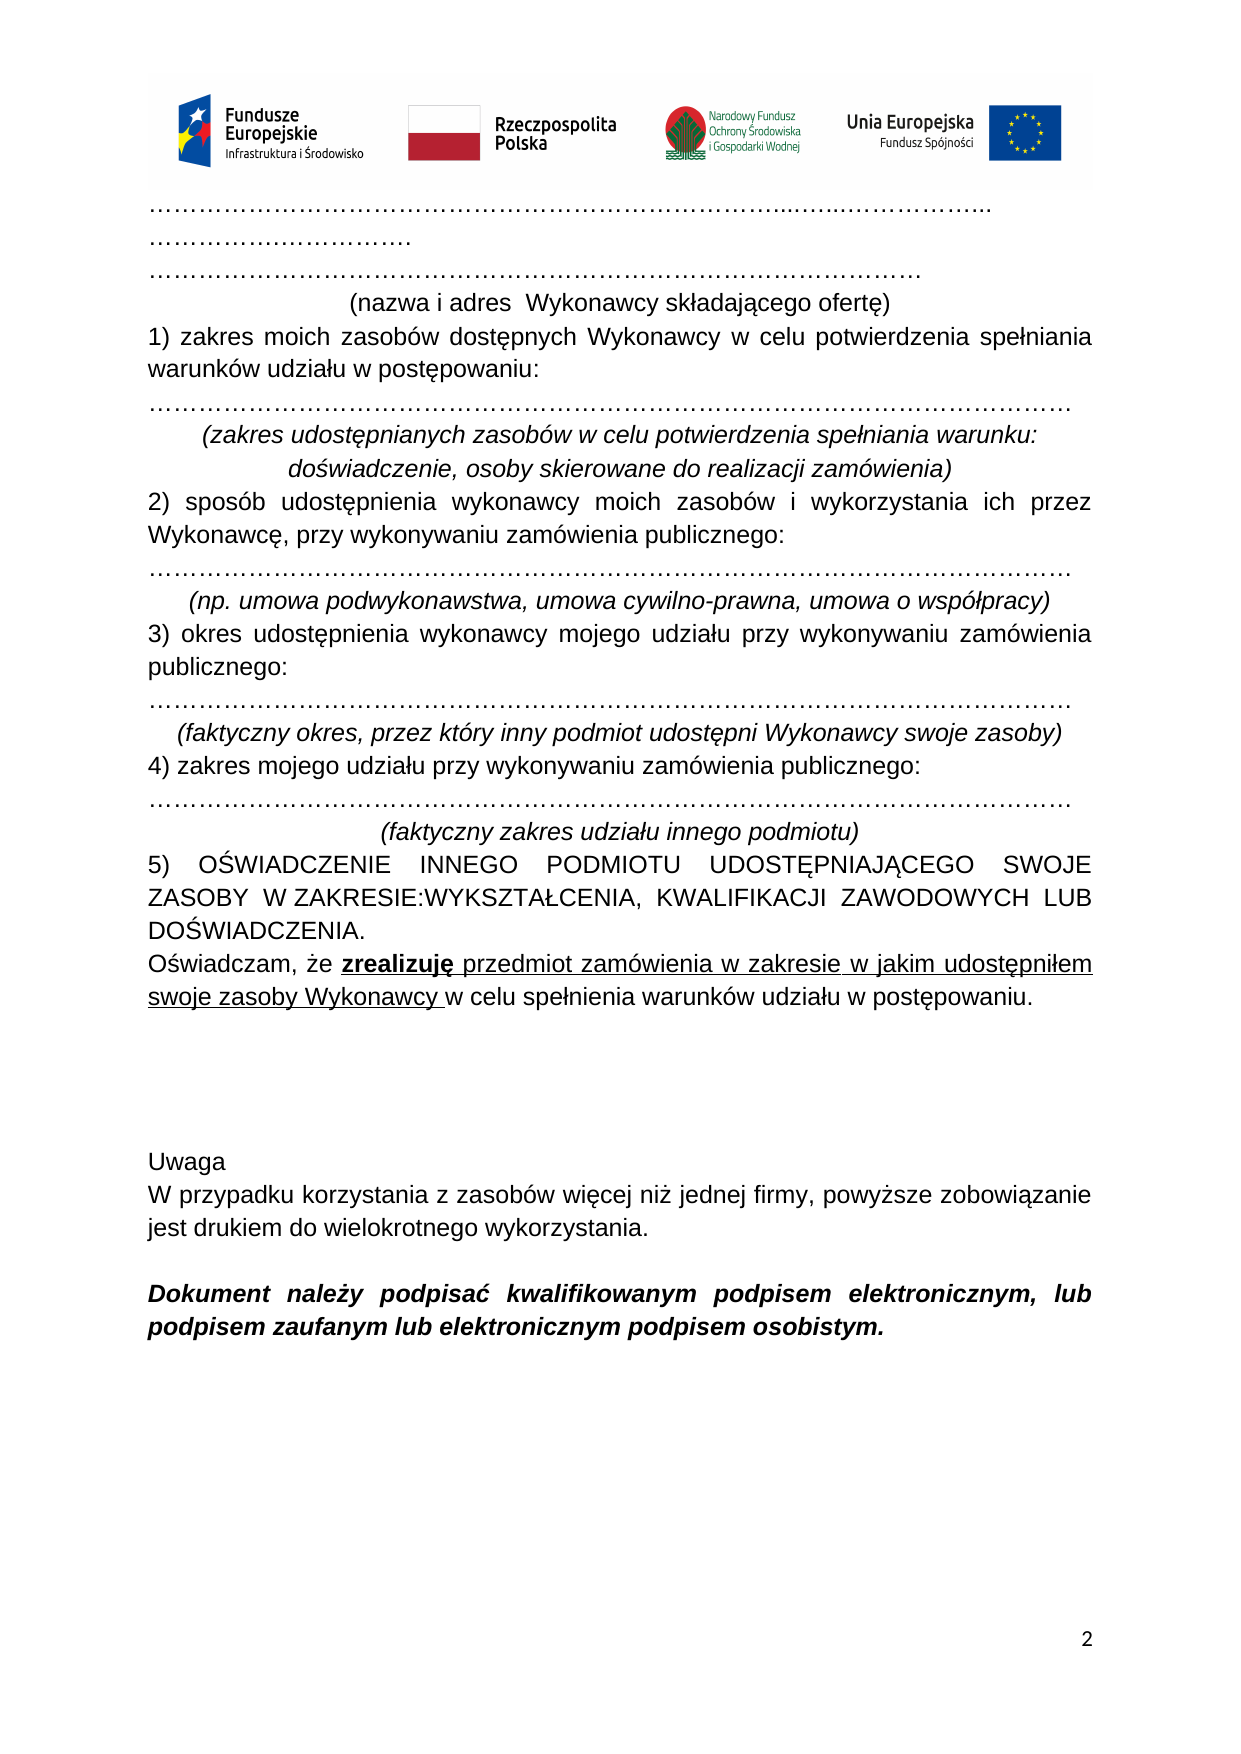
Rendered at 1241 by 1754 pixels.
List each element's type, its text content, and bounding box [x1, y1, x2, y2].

text (faktyczny zakres udziału innego podmiotu) [148, 817, 1093, 846]
text Dokument należy podpisać kwalifikowanym podpisem elektronicznym, lub podpisem zaufanym lub elektronicznym podpisem osobistym. [148, 1279, 1093, 1341]
text ………………………………………………………………………………………………… [148, 387, 1093, 416]
text ………………………………………………………………………………………………… [148, 784, 1093, 812]
text …………………………………………………………………....…...……………...…………….…………….………………………………………………………………………………… [148, 190, 1093, 284]
text ………………………………………………………………………………………………… [148, 685, 1093, 713]
text (np. umowa podwykonawstwa, umowa cywilno-prawna, umowa o współpracy) [148, 586, 1093, 614]
text 2) sposób udostępnienia wykonawcy moich zasobów i wykorzystania ich przez Wykonawcę, przy wykonywaniu zamówienia publicznego: [148, 487, 1093, 548]
text 5) OŚWIADCZENIE INNEGO PODMIOTU UDOSTĘPNIAJĄCEGO SWOJE ZASOBY W ZAKRESIE:WYKSZTAŁCENIA, KWALIFIKACJI ZAWODOWYCH LUB DOŚWIADCZENIA. [148, 850, 1093, 944]
text doświadczenie, osoby skierowane do realizacji zamówienia) [148, 453, 1093, 482]
text W przypadku korzystania z zasobów więcej niż jednej firmy, powyższe zobowiązanie jest drukiem do wielokrotnego wykorzystania. [148, 1180, 1093, 1242]
text 1) zakres moich zasobów dostępnych Wykonawcy w celu potwierdzenia spełniania warunków udziału w postępowaniu: [148, 321, 1093, 383]
text (zakres udostępnianych zasobów w celu potwierdzenia spełniania warunku: [148, 421, 1093, 449]
text (nazwa i adres Wykonawcy składającego ofertę) [148, 288, 1093, 317]
text 4) zakres mojego udziału przy wykonywaniu zamówienia publicznego: [148, 751, 1093, 779]
text Oświadczam, że zrealizuję przedmiot zamówienia w zakresie w jakim udostępniłem swoje zasoby Wykonawcy w celu spełnienia warunków udziału w postępowaniu. [148, 949, 1093, 1011]
text 3) okres udostępnienia wykonawcy mojego udziału przy wykonywaniu zamówienia publicznego: [148, 619, 1093, 680]
text (faktyczny okres, przez który inny podmiot udostępni Wykonawcy swoje zasoby) [148, 718, 1093, 746]
text ………………………………………………………………………………………………… [148, 553, 1093, 581]
text Uwaga [148, 1147, 1093, 1176]
picture [147, 73, 1093, 190]
